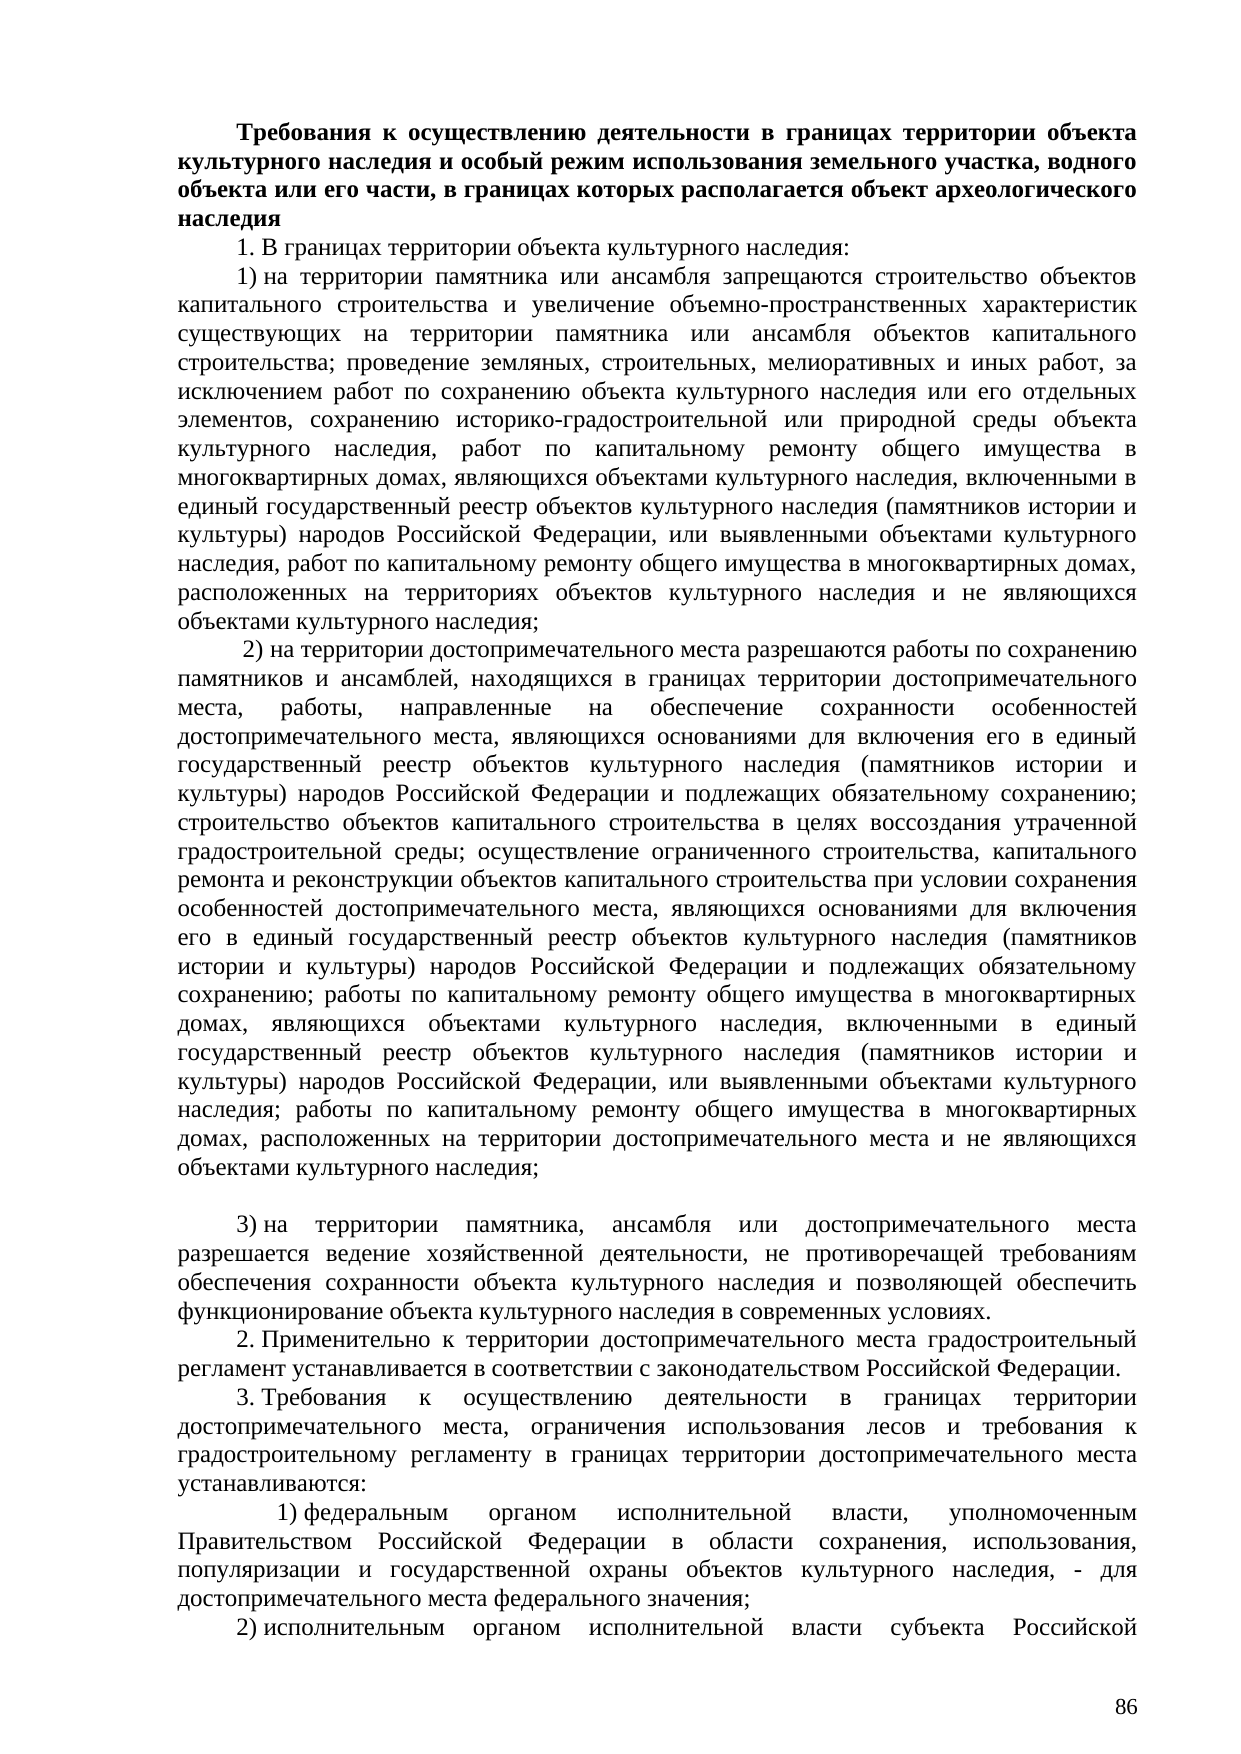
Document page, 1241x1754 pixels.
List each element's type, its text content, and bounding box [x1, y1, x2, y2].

text 2. Применительно к территории достопримечательного места градостроительный регламент устанавливается в соответствии с законодательством Российской Федерации. [177, 1324, 1138, 1382]
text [177, 1612, 1138, 1641]
text Требования к осуществлению деятельности в границах территории объекта культурного наследия и особый режим использования земельного участка, водного объекта или его части, в границах которых располагается объект археологического наследия [177, 117, 1138, 232]
text 3) на территории памятника, ансамбля или достопримечательного места разрешается ведение хозяйственной деятельности, не противоречащей требованиям обеспечения сохранности объекта культурного наследия и позволяющей обеспечить функционирование объекта культурного наследия в современных условиях. [177, 1209, 1138, 1324]
text 1) на территории памятника или ансамбля запрещаются строительство объектов капитального строительства и увеличение объемно-пространственных характеристик существующих на территории памятника или ансамбля объектов капитального строительства; проведение земляных, строительных, мелиоративных и иных работ, за исключением работ по сохранению объекта культурного наследия или его отдельных элементов, сохранению историко-градостроительной или природной среды объекта культурного наследия, работ по капитальному ремонту общего имущества в многоквартирных домах, являющихся объектами культурного наследия, включенными в единый государственный реестр объектов культурного наследия (памятников истории и культуры) народов Российской Федерации, или выявленными объектами культурного наследия, работ по капитальному ремонту общего имущества в многоквартирных домах, расположенных на территориях объектов культурного наследия и не являющихся объектами культурного наследия; [177, 261, 1138, 634]
text 1. В границах территории объекта культурного наследия: [177, 232, 1138, 261]
text 1) федеральным органом исполнительной власти, уполномоченным Правительством Российской Федерации в области сохранения, использования, популяризации и государственной охраны объектов культурного наследия, - для достопримечательного места федерального значения; [177, 1497, 1138, 1612]
text 2) на территории достопримечательного места разрешаются работы по сохранению памятников и ансамблей, находящихся в границах территории достопримечательного места, работы, направленные на обеспечение сохранности особенностей достопримечательного места, являющихся основаниями для включения его в единый государственный реестр объектов культурного наследия (памятников истории и культуры) народов Российской Федерации и подлежащих обязательному сохранению; строительство объектов капитального строительства в целях воссоздания утраченной градостроительной среды; осуществление ограниченного строительства, капитального ремонта и реконструкции объектов капитального строительства при условии сохранения особенностей достопримечательного места, являющихся основаниями для включения его в единый государственный реестр объектов культурного наследия (памятников истории и культуры) народов Российской Федерации и подлежащих обязательному сохранению; работы по капитальному ремонту общего имущества в многоквартирных домах, являющихся объектами культурного наследия, включенными в единый государственный реестр объектов культурного наследия (памятников истории и культуры) народов Российской Федерации, или выявленными объектами культурного наследия; работы по капитальному ремонту общего имущества в многоквартирных домах, расположенных на территории достопримечательного места и не являющихся объектами культурного наследия; [177, 634, 1138, 1181]
text 3. Требования к осуществлению деятельности в границах территории достопримечательного места, ограничения использования лесов и требования к градостроительному регламенту в границах территории достопримечательного места устанавливаются: [177, 1382, 1138, 1497]
